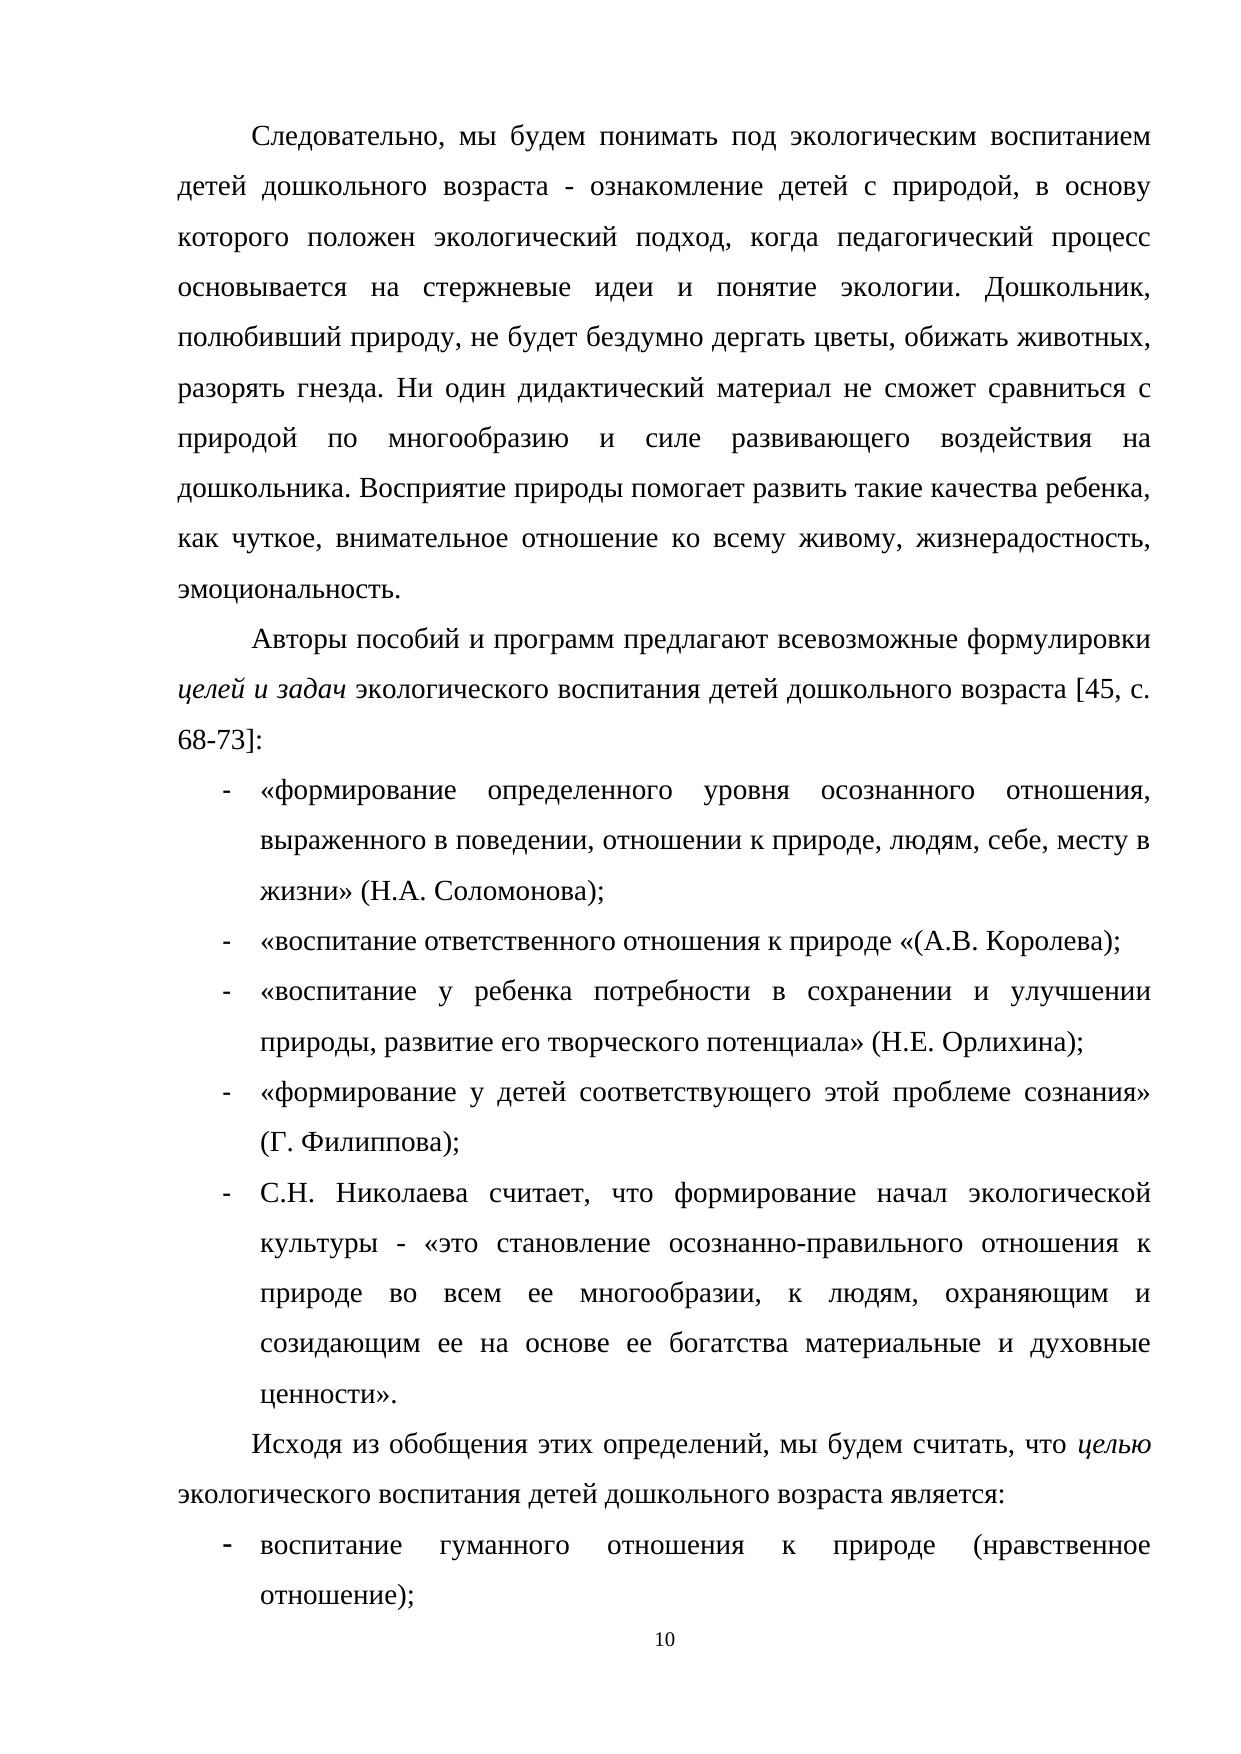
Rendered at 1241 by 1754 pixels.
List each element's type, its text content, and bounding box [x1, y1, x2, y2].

list «воспитание ответственного отношения к природе «(А.В. Королева); [222, 923, 1152, 957]
text Авторы пособий и программ предлагают всевозможные формулировки целей и задач экологического воспитания детей дошкольного возраста [45, с. 68-73]: [177, 621, 1152, 755]
list «формирование у детей соответствующего этой проблеме сознания» (Г. Филиппова); [222, 1074, 1152, 1158]
text Исходя из обобщения этих определений, мы будем считать, что целью экологического воспитания детей дошкольного возраста является: [177, 1426, 1152, 1510]
list «воспитание у ребенка потребности в сохранении и улучшении природы, развитие его творческого потенциала» (Н.Е. Орлихина); [222, 973, 1152, 1057]
list С.Н. Николаева считает, что формирование начал экологической культуры - «это становление осознанно-правильного отношения к природе во всем ее многообразии, к людям, охраняющим и созидающим ее на основе ее богатства материальные и духовные ценности». [222, 1175, 1152, 1409]
text Следовательно, мы будем понимать под экологическим воспитанием детей дошкольного возраста - ознакомление детей с природой, в основу которого положен экологический подход, когда педагогический процесс основывается на стержневые идеи и понятие экологии. Дошкольник, полюбивший природу, не будет бездумно дергать цветы, обижать животных, разорять гнезда. Ни один дидактический материал не сможет сравниться с природой по многообразию и силе развивающего воздействия на дошкольника. Восприятие природы помогает развить такие качества ребенка, как чуткое, внимательное отношение ко всему живому, жизнерадостность, эмоциональность. [177, 118, 1152, 604]
list воспитание гуманного отношения к природе (нравственное отношение); [222, 1527, 1152, 1611]
list «формирование определенного уровня осознанного отношения, выраженного в поведении, отношении к природе, людям, себе, месту в жизни» (Н.А. Соломонова); [222, 772, 1152, 906]
